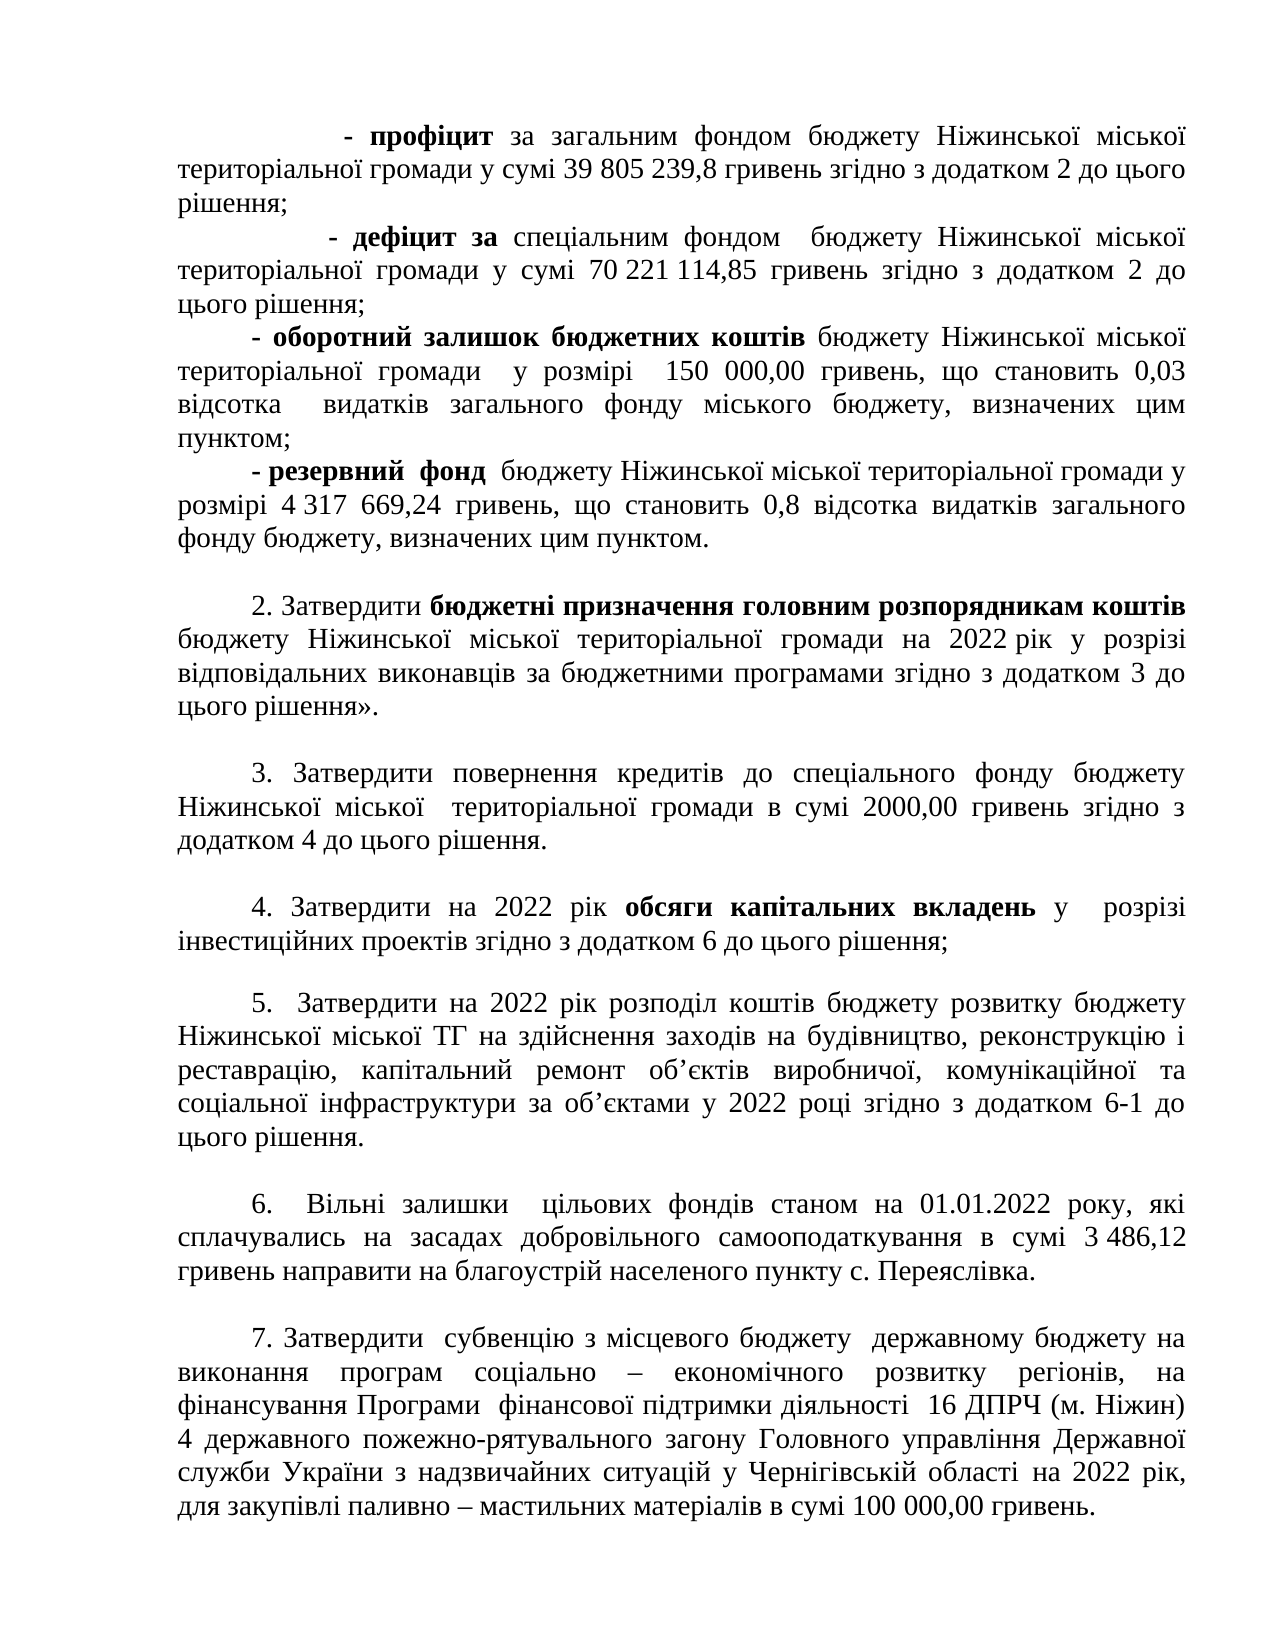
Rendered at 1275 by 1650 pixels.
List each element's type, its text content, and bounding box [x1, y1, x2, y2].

text 7. Затвердити субвенцію з місцевого бюджету державному бюджету на виконання програм соціально – економічного розвитку регіонів, на фінансування Програми фінансової підтримки діяльності 16 ДПРЧ (м. Ніжин) 4 державного пожежно-рятувального загону Головного управління Державної служби України з надзвичайних ситуацій у Чернігівській області на 2022 рік, для закупівлі паливно – мастильних матеріалів в сумі 100 000,00 гривень. [177, 1320, 1186, 1521]
text - оборотний залишок бюджетних коштів бюджету Ніжинської міської територіальної громади у розмірі 150 000,00 гривень, що становить 0,03 відсотка видатків загального фонду міського бюджету, визначених цим пунктом; [177, 319, 1186, 453]
text 2. Затвердити бюджетні призначення головним розпорядникам коштів бюджету Ніжинської міської територіальної громади на 2022 рік у розрізі відповідальних виконавців за бюджетними програмами згідно з додатком 3 до цього рішення». [177, 588, 1186, 722]
text 6. Вільні залишки цільових фондів станом на 01.01.2022 року, які сплачувались на засадах добровільного самооподаткування в сумі 3 486,12 гривень направити на благоустрій населеного пункту с. Переяслівка. [177, 1186, 1186, 1287]
text 4. Затвердити на 2022 рік обсяги капітальних вкладень у розрізі інвестиційних проектів згідно з додатком 6 до цього рішення; [177, 889, 1186, 957]
text 3. Затвердити повернення кредитів до спеціального фонду бюджету Ніжинської міської територіальної громади в сумі 2000,00 гривень згідно з додатком 4 до цього рішення. [177, 755, 1186, 856]
text 5. Затвердити на 2022 рік розподіл коштів бюджету розвитку бюджету Ніжинської міської ТГ на здійснення заходів на будівництво, реконструкцію і реставрацію, капітальний ремонт об’єктів виробничої, комунікаційної та соціальної інфраструктури за об’єктами у 2022 році згідно з додатком 6-1 до цього рішення. [177, 985, 1186, 1152]
text - дефіцит за спеціальним фондом бюджету Ніжинської міської територіальної громади у сумі 70 221 114,85 гривень згідно з додатком 2 до цього рішення; [177, 219, 1186, 319]
text - профіцит за загальним фондом бюджету Ніжинської міської територіальної громади у сумі 39 805 239,8 гривень згідно з додатком 2 до цього рішення; [177, 118, 1186, 219]
text - резервний фонд бюджету Ніжинської міської територіальної громади у розмірі 4 317 669,24 гривень, що становить 0,8 відсотка видатків загального фонду бюджету, визначених цим пунктом. [177, 453, 1186, 554]
